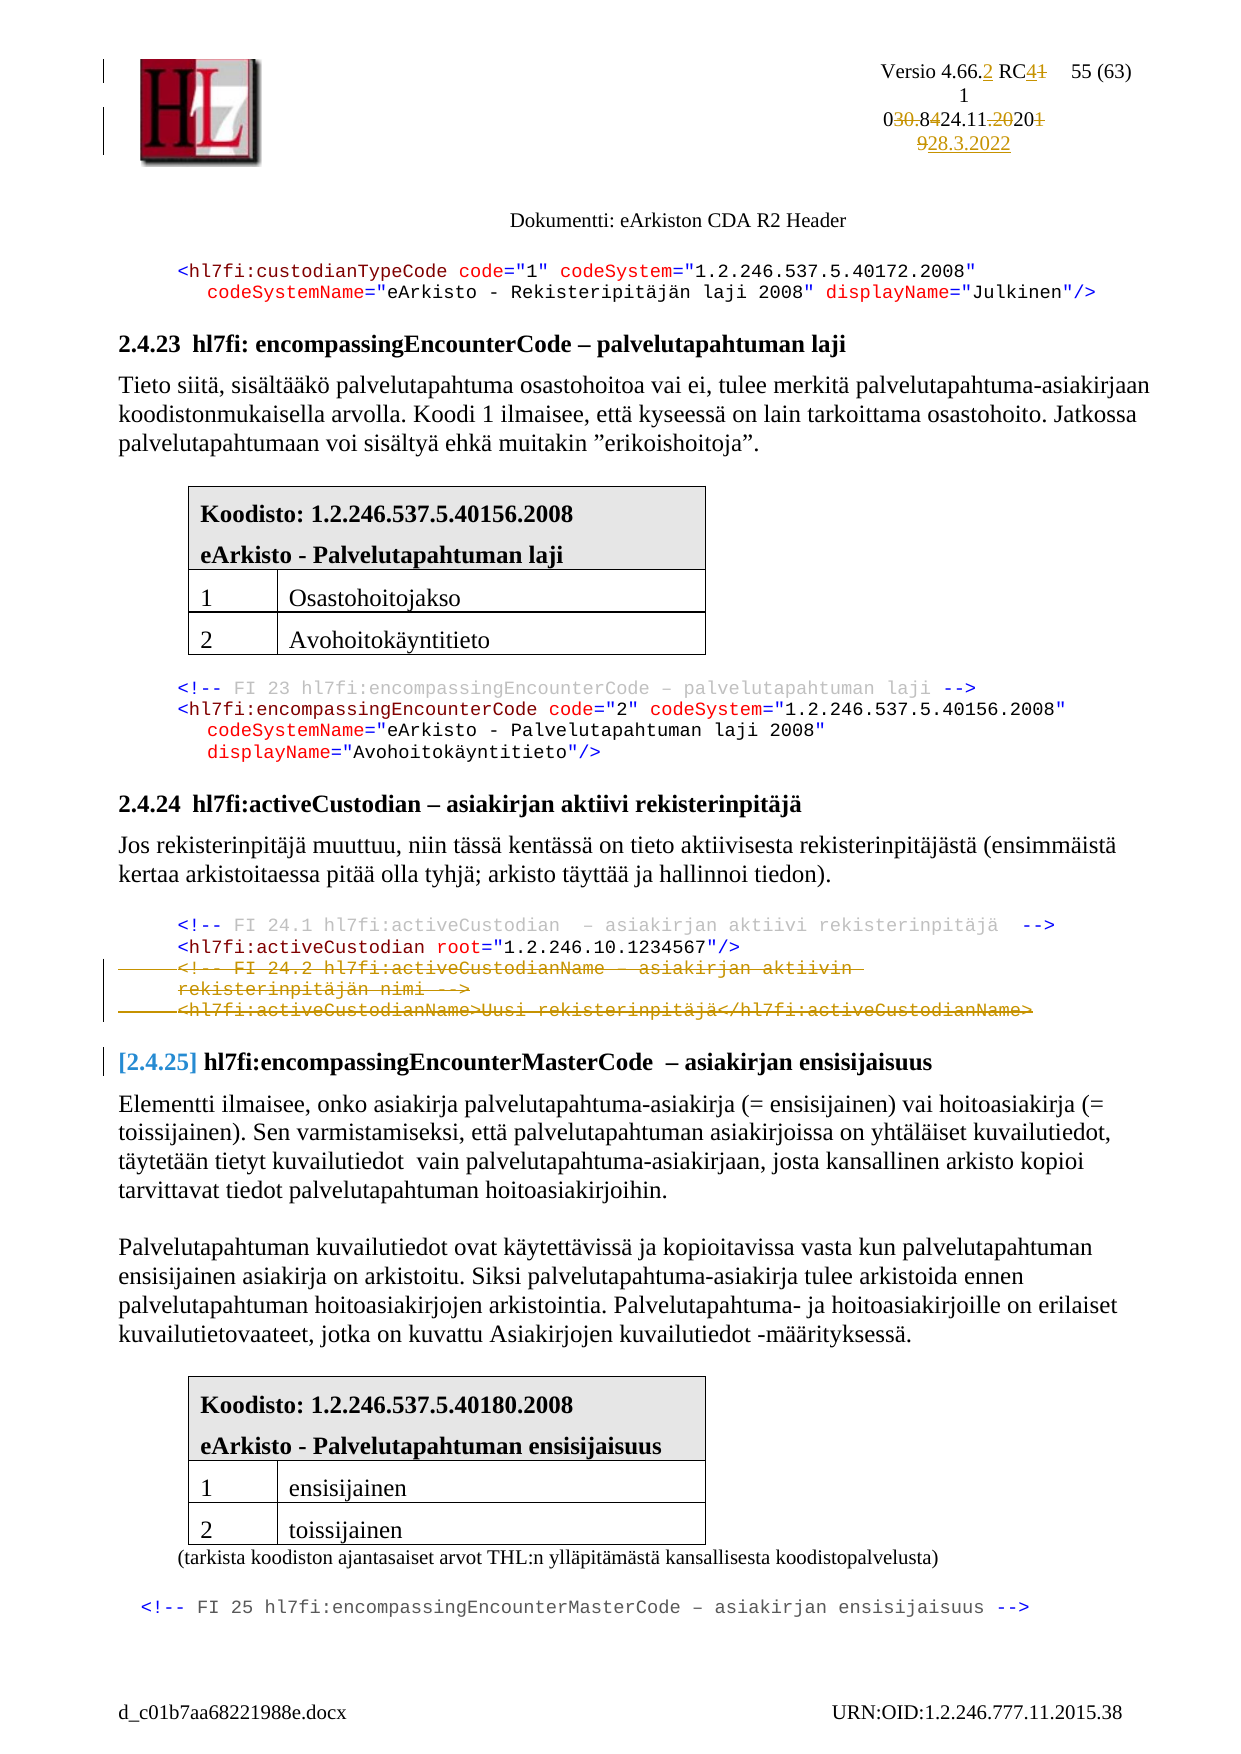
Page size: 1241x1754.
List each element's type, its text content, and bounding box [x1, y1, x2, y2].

text <!-- FI 23 hl7fi:encompassingEncounterCode – palvelutapahtuman laji --> [118, 679, 1152, 700]
text Jos rekisterinpitäjä muuttuu, niin tässä kentässä on tieto aktiivisesta rekisterinpitäjästä (ensimmäistä kertaa arkistoitaessa pitää olla tyhjä; arkisto täyttää ja hallinnoi tiedon). [118, 830, 1152, 887]
table_cell Osastohoitojakso [278, 570, 705, 611]
text <hl7fi:custodianTypeCode code="1" codeSystem="1.2.246.537.5.40172.2008" [118, 262, 1152, 283]
text <!-- FI 24.1 hl7fi:activeCustodian – asiakirjan aktiivi rekisterinpitäjä --> [118, 916, 1152, 937]
table_cell toissijainen [278, 1503, 705, 1544]
text <hl7fi:activeCustodian root="1.2.246.10.1234567"/> [118, 937, 1152, 959]
text <!-- FI 25 hl7fi:encompassingEncounterMasterCode – asiakirjan ensisijaisuus --> [118, 1598, 1152, 1619]
text codeSystemName="eArkisto - Rekisteripitäjän laji 2008" displayName="Julkinen"/> [177, 283, 1152, 304]
picture [140, 59, 263, 167]
table_cell ensisijainen [278, 1461, 705, 1502]
text (tarkista koodiston ajantasaiset arvot THL:n ylläpitämästä kansallisesta koodistopalvelusta) [148, 1545, 1152, 1569]
text <hl7fi:encompassingEncounterCode code="2" codeSystem="1.2.246.537.5.40156.2008" [118, 700, 1152, 721]
table_cell 2 [189, 1503, 277, 1544]
subtitle hl7fi:activeCustodian – asiakirjan aktiivi rekisterinpitäjä [118, 789, 1152, 817]
text Elementti ilmaisee, onko asiakirja palvelutapahtuma-asiakirja (= ensisijainen) vai hoitoasiakirja (= toissijainen). Sen varmistamiseksi, että palvelutapahtuman asiakirjoissa on yhtäläiset kuvailutiedot, täytetään tietyt kuvailutiedot vain palvelutapahtuma-asiakirjaan, josta kansallinen arkisto kopioi tarvittavat tiedot palvelutapahtuman hoitoasiakirjoihin. [118, 1089, 1152, 1204]
text codeSystemName="eArkisto - Palvelutapahtuman laji 2008" [177, 721, 1152, 742]
table_header Koodisto: 1.2.246.537.5.40156.2008 eArkisto - Palvelutapahtuman laji [189, 487, 705, 569]
table_cell Avohoitokäyntitieto [278, 613, 705, 654]
text displayName="Avohoitokäyntitieto"/> [177, 742, 1152, 764]
table_cell 1 [189, 570, 277, 611]
subtitle hl7fi:encompassingEncounterMasterCode – asiakirjan ensisijaisuus [118, 1047, 1152, 1076]
text Tieto siitä, sisältääkö palvelutapahtuma osastohoitoa vai ei, tulee merkitä palvelutapahtuma-asiakirjaan koodistonmukaisella arvolla. Koodi 1 ilmaisee, että kyseessä on lain tarkoittama osastohoito. Jatkossa palvelutapahtumaan voi sisältyä ehkä muitakin ”erikoishoitoja”. [118, 371, 1152, 457]
table_cell 1 [189, 1461, 277, 1502]
table_cell 2 [189, 613, 277, 654]
table_header Koodisto: 1.2.246.537.5.40180.2008 eArkisto - Palvelutapahtuman ensisijaisuus [189, 1377, 705, 1460]
text Palvelutapahtuman kuvailutiedot ovat käytettävissä ja kopioitavissa vasta kun palvelutapahtuman ensisijainen asiakirja on arkistoitu. Siksi palvelutapahtuma-asiakirja tulee arkistoida ennen palvelutapahtuman hoitoasiakirjojen arkistointia. Palvelutapahtuma- ja hoitoasiakirjoille on erilaiset kuvailutietovaateet, jotka on kuvattu Asiakirjojen kuvailutiedot -määrityksessä. [118, 1232, 1152, 1347]
subtitle hl7fi: encompassingEncounterCode – palvelutapahtuman laji [118, 329, 1152, 358]
